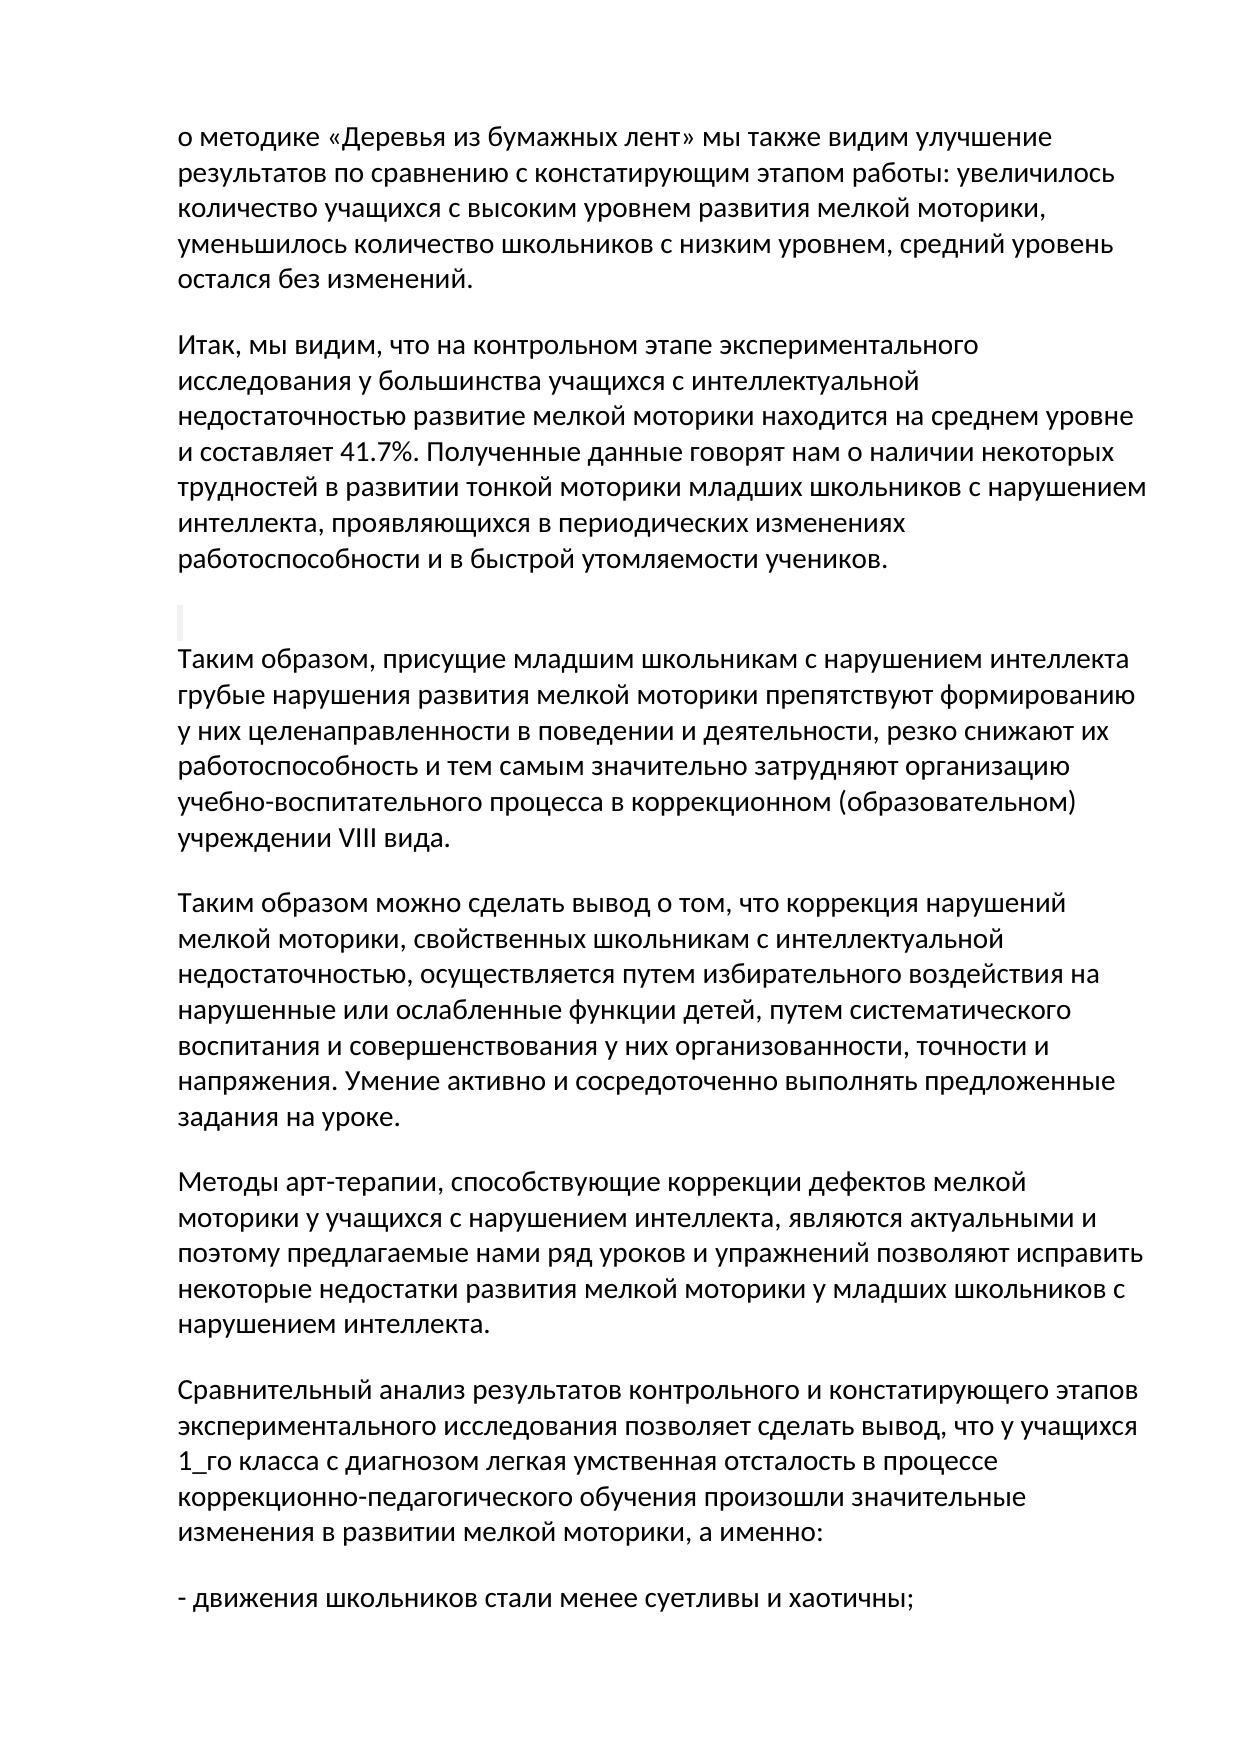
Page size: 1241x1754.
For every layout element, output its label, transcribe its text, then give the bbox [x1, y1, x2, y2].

text Сравнительный анализ результатов контрольного и констатирующего этапов экспериментального исследования позволяет сделать вывод, что у учащихся 1_го класса с диагнозом легкая умственная отсталость в процессе коррекционно-педагогического обучения произошли значительные изменения в развитии мелкой моторики, а именно: [177, 1371, 1152, 1549]
text Таким образом, присущие младшим школьникам с нарушением интеллекта грубые нарушения развития мелкой моторики препятствуют формированию у них целенаправленности в поведении и деятельности, резко снижают их работоспособность и тем самым значительно затрудняют организацию учебно-воспитательного процесса в коррекционном (образовательном) учреждении VIII вида. [177, 641, 1152, 854]
text Методы арт-терапии, способствующие коррекции дефектов мелкой моторики у учащихся с нарушением интеллекта, являются актуальными и поэтому предлагаемые нами ряд уроков и упражнений позволяют исправить некоторые недостатки развития мелкой моторики у младших школьников с нарушением интеллекта. [177, 1163, 1152, 1341]
text о методике «Деревья из бумажных лент» мы также видим улучшение результатов по сравнению с констатирующим этапом работы: увеличилось количество учащихся с высоким уровнем развития мелкой моторики, уменьшилось количество школьников с низким уровнем, средний уровень остался без изменений. [177, 118, 1152, 296]
text Таким образом можно сделать вывод о том, что коррекция нарушений мелкой моторики, свойственных школьникам с интеллектуальной недостаточностью, осуществляется путем избирательного воздействия на нарушенные или ослабленные функции детей, путем систематического воспитания и совершенствования у них организованности, точности и напряжения. Умение активно и сосредоточенно выполнять предложенные задания на уроке. [177, 884, 1152, 1133]
text Итак, мы видим, что на контрольном этапе экспериментального исследования у большинства учащихся с интеллектуальной недостаточностью развитие мелкой моторики находится на среднем уровне и составляет 41.7%. Полученные данные говорят нам о наличии некоторых трудностей в развитии тонкой моторики младших школьников с нарушением интеллекта, проявляющихся в периодических изменениях работоспособности и в быстрой утомляемости учеников. [177, 326, 1152, 575]
text - движения школьников стали менее суетливы и хаотичны; [177, 1579, 1152, 1614]
